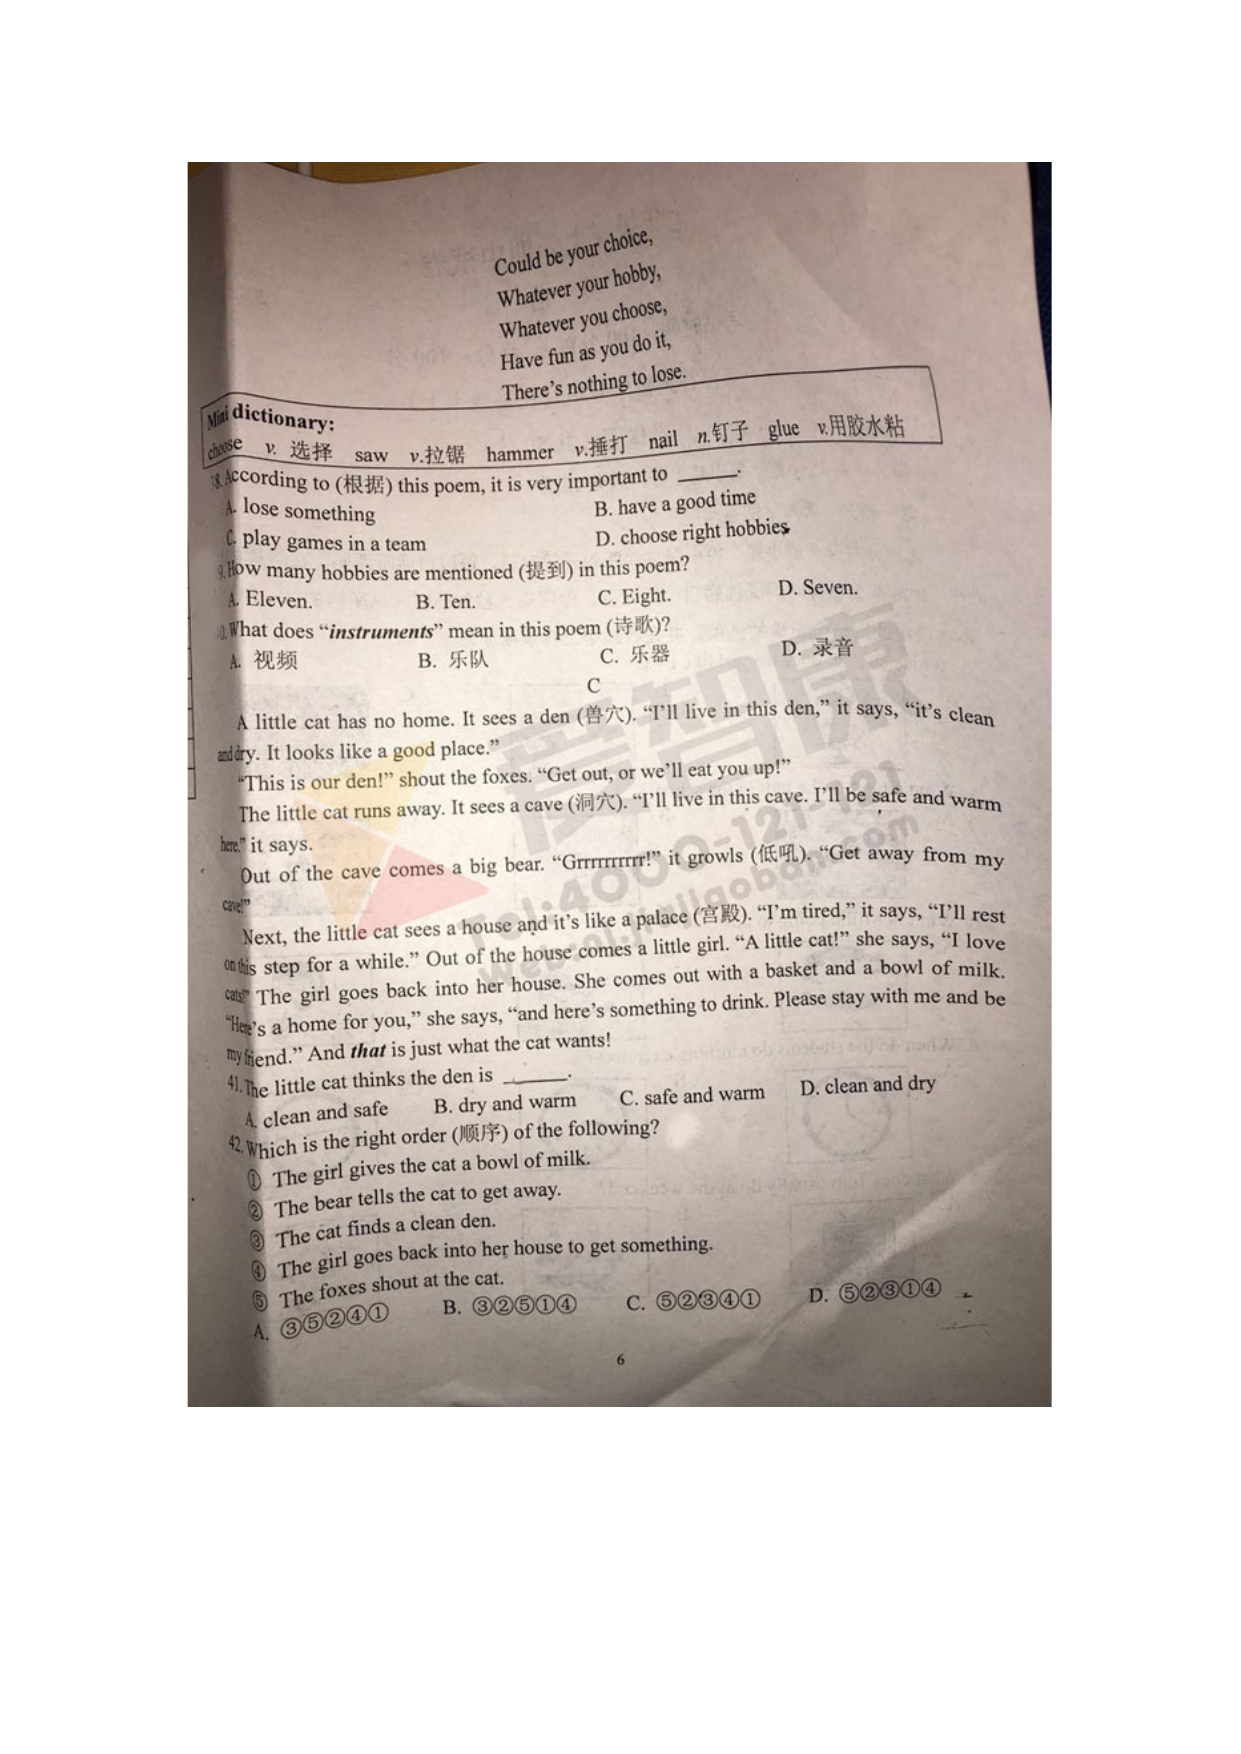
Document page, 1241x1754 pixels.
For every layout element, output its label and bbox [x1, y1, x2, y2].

picture [187, 162, 1052, 1407]
